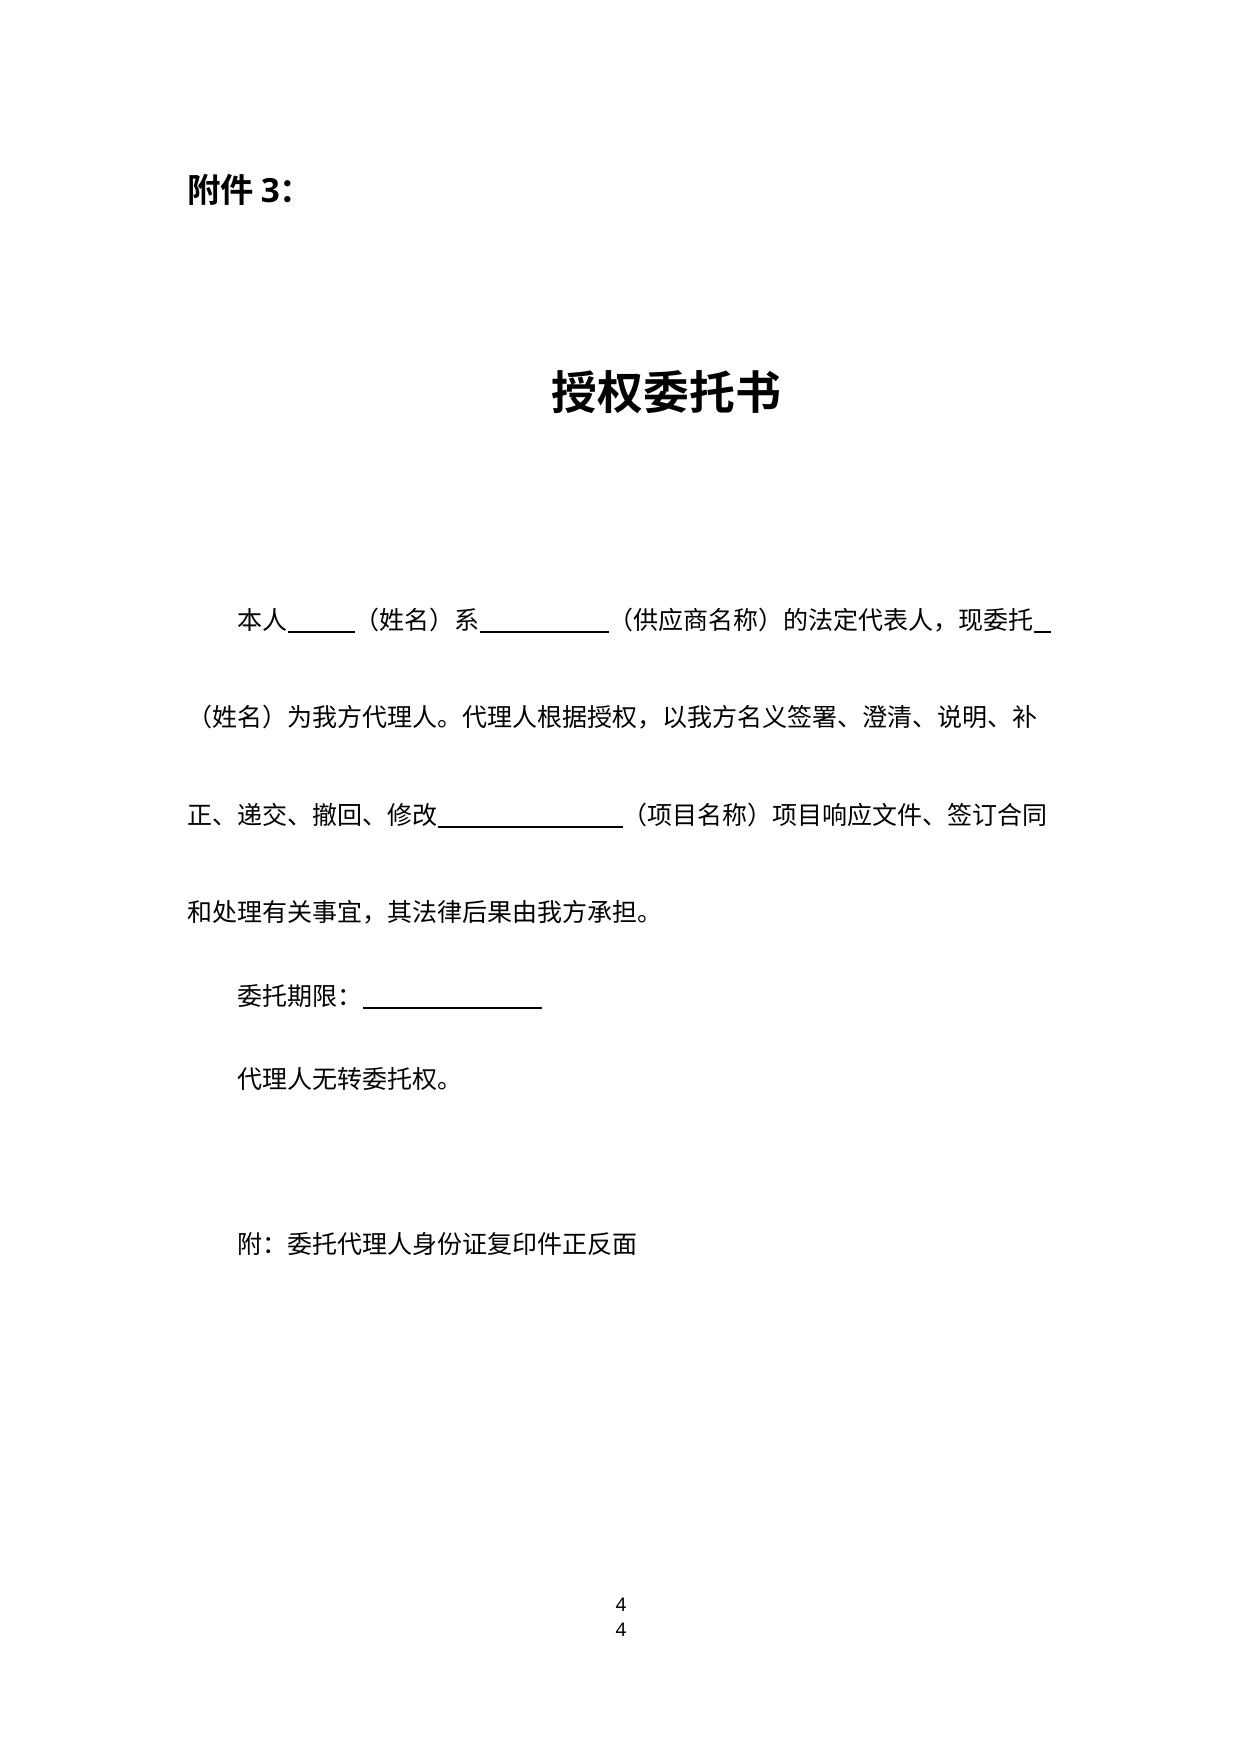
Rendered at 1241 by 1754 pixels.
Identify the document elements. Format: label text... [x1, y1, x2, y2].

text 代理人无转委托权。 [187, 1045, 1053, 1110]
text 附：委托代理人身份证复印件正反面 [187, 1210, 1053, 1275]
subtitle 附件3： [187, 156, 1053, 221]
text 本人 （姓名）系 （供应商名称）的法定代表人，现委托 （姓名）为我方代理人。代理人根据授权，以我方名义签署、澄清、说明、补正、递交、撤回、修改 （项目名称）项目响应文件、签订合同和处理有关事宜，其法律后果由我方承担。 [187, 586, 1053, 943]
text 委托期限： [187, 962, 1053, 1027]
text 授权委托书 [187, 341, 1053, 438]
